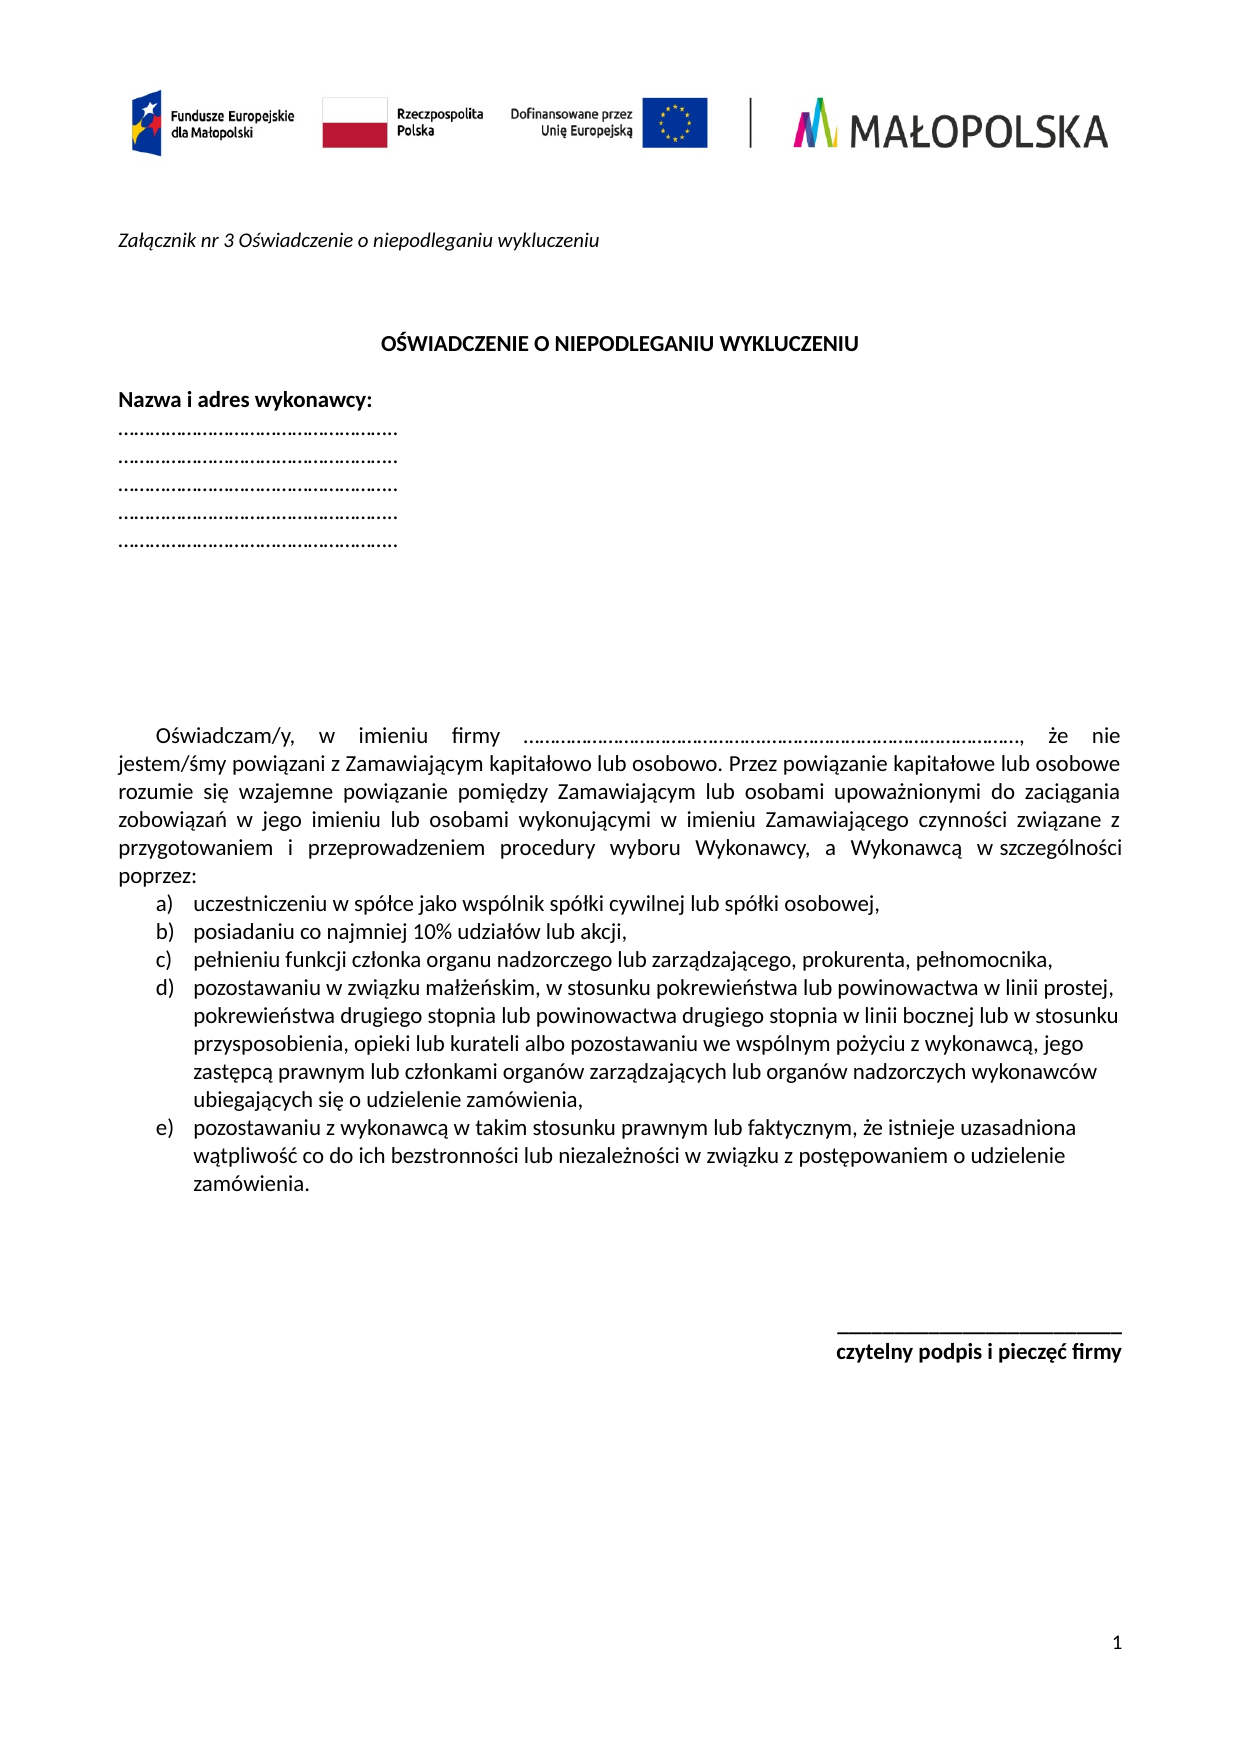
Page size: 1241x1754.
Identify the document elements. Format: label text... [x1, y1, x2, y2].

list pełnieniu funkcji członka organu nadzorczego lub zarządzającego, prokurenta, pełnomocnika, [156, 945, 1122, 973]
text …………………………………………….. [118, 441, 1122, 469]
text Nazwa i adres wykonawcy: [118, 385, 1122, 413]
picture [118, 73, 1123, 172]
list posiadaniu co najmniej 10% udziałów lub akcji, [156, 917, 1122, 945]
text _________________________ [118, 1309, 1122, 1337]
text Oświadczam/y, w imieniu firmy ……………………………………….…………………………………………, że nie jestem/śmy powiązani z Zamawiającym kapitałowo lub osobowo. Przez powiązanie kapitałowe lub osobowe rozumie się wzajemne powiązanie pomiędzy Zamawiającym lub osobami upoważnionymi do zaciągania zobowiązań w jego imieniu lub osobami wykonującymi w imieniu Zamawiającego czynności związane z przygotowaniem i przeprowadzeniem procedury wyboru Wykonawcy, a Wykonawcą w szczególności poprzez: [118, 721, 1122, 889]
text OŚWIADCZENIE O NIEPODLEGANIU WYKLUCZENIU [118, 329, 1122, 357]
list uczestniczeniu w spółce jako wspólnik spółki cywilnej lub spółki osobowej, [156, 889, 1122, 917]
text …………………………………………….. [118, 469, 1122, 497]
list pozostawaniu w związku małżeńskim, w stosunku pokrewieństwa lub powinowactwa w linii prostej, pokrewieństwa drugiego stopnia lub powinowactwa drugiego stopnia w linii bocznej lub w stosunku przysposobienia, opieki lub kurateli albo pozostawaniu we wspólnym pożyciu z wykonawcą, jego zastępcą prawnym lub członkami organów zarządzających lub organów nadzorczych wykonawców ubiegających się o udzielenie zamówienia, [156, 973, 1122, 1113]
text …………………………………………….. [118, 525, 1122, 553]
text Załącznik nr 3 Oświadczenie o niepodleganiu wykluczeniu [118, 227, 1122, 252]
list pozostawaniu z wykonawcą w takim stosunku prawnym lub faktycznym, że istnieje uzasadniona wątpliwość co do ich bezstronności lub niezależności w związku z postępowaniem o udzielenie zamówienia. [156, 1113, 1122, 1197]
text …………………………………………….. [118, 497, 1122, 525]
text czytelny podpis i pieczęć firmy [118, 1337, 1122, 1366]
text …………………………………………….. [118, 413, 1122, 441]
